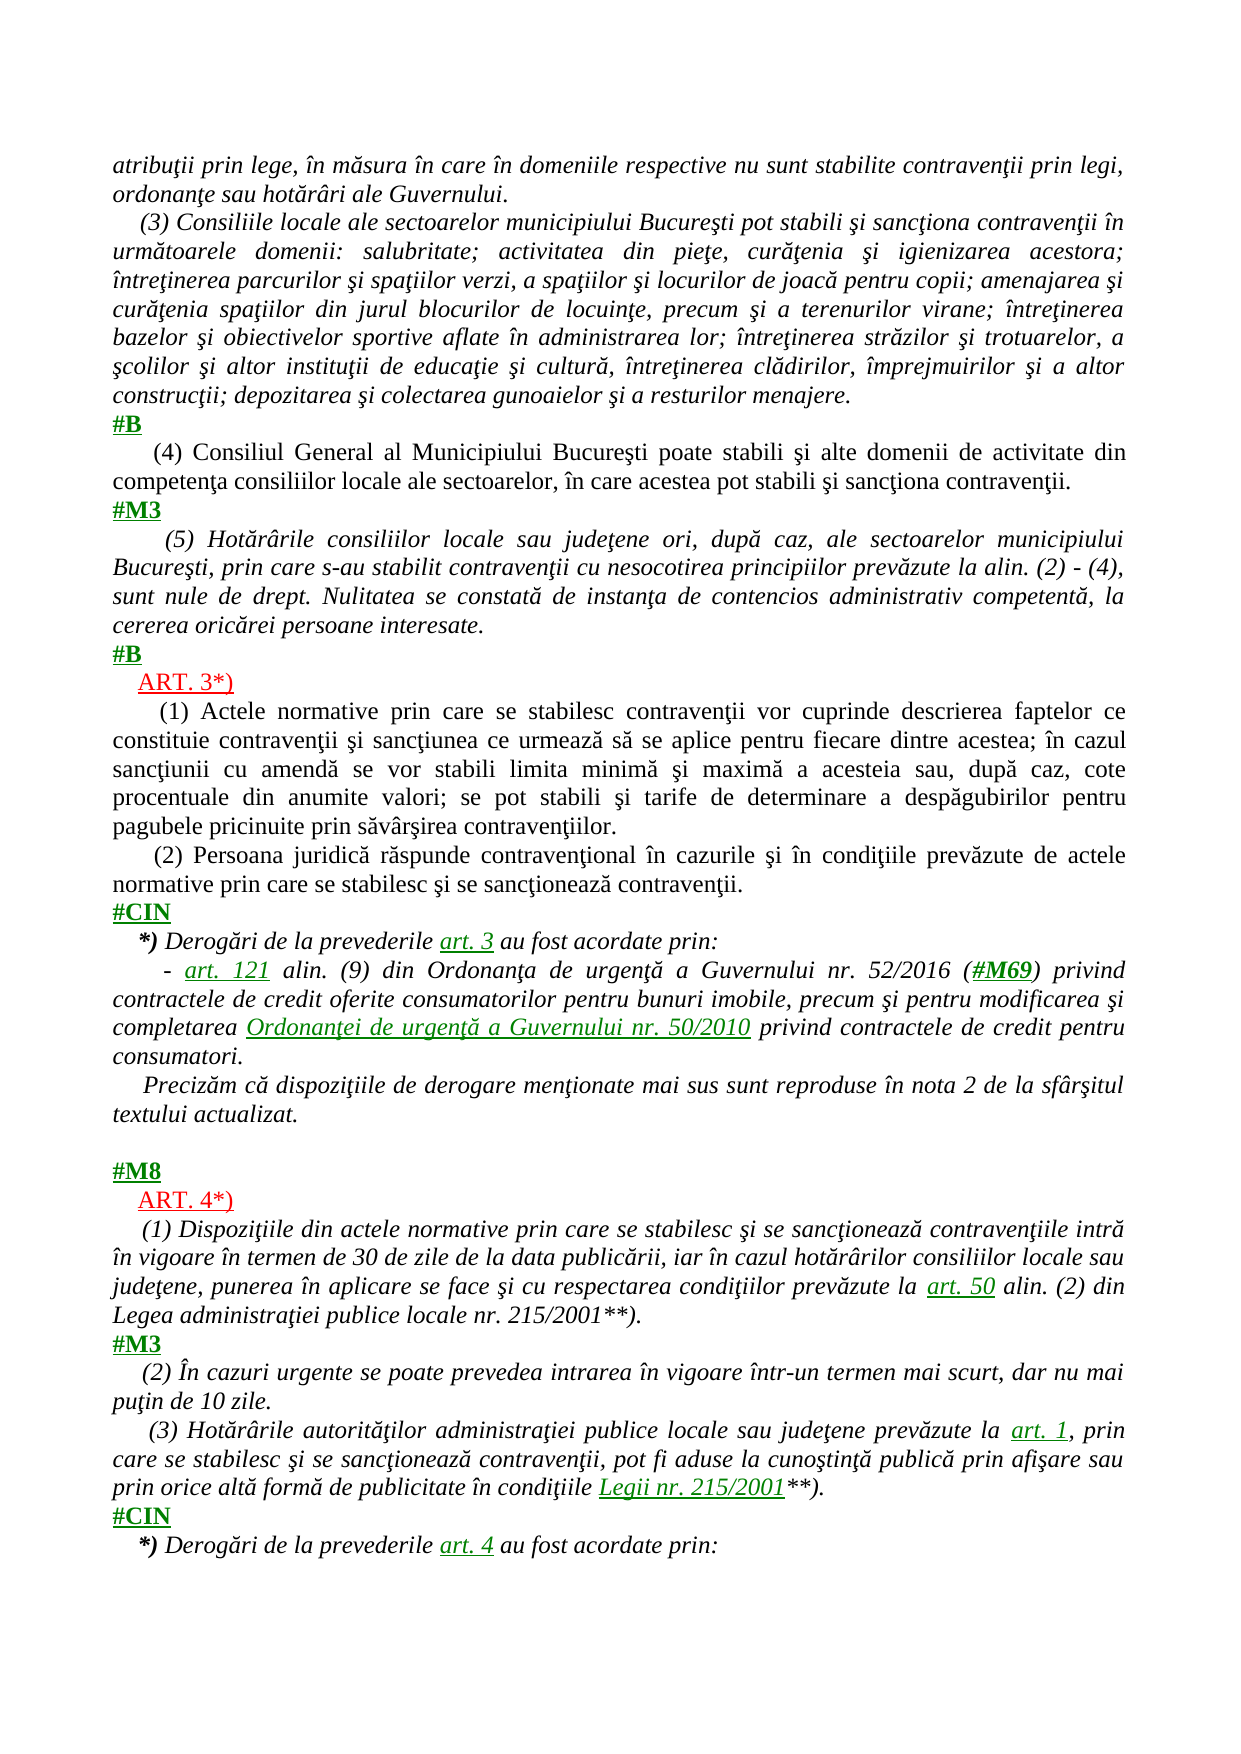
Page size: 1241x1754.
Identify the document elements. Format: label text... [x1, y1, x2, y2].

text *) Derogări de la prevederile art. 4 au fost acordate prin: [112, 1530, 1128, 1559]
text (2) Persoana juridică răspunde contravenţional în cazurile şi în condiţiile prevăzute de actele normative prin care se stabilesc şi se sancţionează contravenţii. [112, 840, 1128, 897]
text (3) Hotărârile autorităţilor administraţiei publice locale sau judeţene prevăzute la art. 1, prin care se stabilesc şi se sancţionează contravenţii, pot fi aduse la cunoştinţă publică prin afişare sau prin orice altă formă de publicitate în condiţiile Legii nr. 215/2001**). [112, 1415, 1128, 1501]
text Precizăm că dispoziţiile de derogare menţionate mai sus sunt reproduse în nota 2 de la sfârşitul textului actualizat. [112, 1070, 1128, 1127]
text (5) Hotărârile consiliilor locale sau judeţene ori, după caz, ale sectoarelor municipiului Bucureşti, prin care s-au stabilit contravenţii cu nesocotirea principiilor prevăzute la alin. (2) - (4), sunt nule de drept. Nulitatea se constată de instanţa de contencios administrativ competentă, la cererea oricărei persoane interesate. [112, 524, 1128, 639]
text #CIN [112, 1501, 1128, 1530]
text #M3 [112, 495, 1128, 524]
text (4) Consiliul General al Municipiului Bucureşti poate stabili şi alte domenii de activitate din competenţa consiliilor locale ale sectoarelor, în care acestea pot stabili şi sancţiona contravenţii. [112, 437, 1128, 495]
text #M3 [112, 1329, 1128, 1357]
text #B [112, 639, 1128, 667]
text (1) Dispoziţiile din actele normative prin care se stabilesc şi se sancţionează contravenţiile intră în vigoare în termen de 30 de zile de la data publicării, iar în cazul hotărârilor consiliilor locale sau judeţene, punerea în aplicare se face şi cu respectarea condiţiilor prevăzute la art. 50 alin. (2) din Legea administraţiei publice locale nr. 215/2001**). [112, 1214, 1128, 1329]
text #CIN [112, 897, 1128, 926]
text (2) În cazuri urgente se poate prevedea intrarea în vigoare într-un termen mai scurt, dar nu mai puţin de 10 zile. [112, 1357, 1128, 1415]
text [112, 150, 1128, 207]
text ART. 4*) [112, 1185, 1128, 1214]
text #M8 [112, 1156, 1128, 1185]
text (1) Actele normative prin care se stabilesc contravenţii vor cuprinde descrierea faptelor ce constituie contravenţii şi sancţiunea ce urmează să se aplice pentru fiecare dintre acestea; în cazul sancţiunii cu amendă se vor stabili limita minimă şi maximă a acesteia sau, după caz, cote procentuale din anumite valori; se pot stabili şi tarife de determinare a despăgubirilor pentru pagubele pricinuite prin săvârşirea contravenţiilor. [112, 696, 1128, 840]
text (3) Consiliile locale ale sectoarelor municipiului Bucureşti pot stabili şi sancţiona contravenţii în următoarele domenii: salubritate; activitatea din pieţe, curăţenia şi igienizarea acestora; întreţinerea parcurilor şi spaţiilor verzi, a spaţiilor şi locurilor de joacă pentru copii; amenajarea şi curăţenia spaţiilor din jurul blocurilor de locuinţe, precum şi a terenurilor virane; întreţinerea bazelor şi obiectivelor sportive aflate în administrarea lor; întreţinerea străzilor şi trotuarelor, a şcolilor şi altor instituţii de educaţie şi cultură, întreţinerea clădirilor, împrejmuirilor şi a altor construcţii; depozitarea şi colectarea gunoaielor şi a resturilor menajere. [112, 207, 1128, 409]
text *) Derogări de la prevederile art. 3 au fost acordate prin: [112, 926, 1128, 955]
text - art. 121 alin. (9) din Ordonanţa de urgenţă a Guvernului nr. 52/2016 (#M69) privind contractele de credit oferite consumatorilor pentru bunuri imobile, precum şi pentru modificarea şi completarea Ordonanţei de urgenţă a Guvernului nr. 50/2010 privind contractele de credit pentru consumatori. [112, 955, 1128, 1070]
text ART. 3*) [112, 667, 1128, 696]
text #B [112, 409, 1128, 437]
